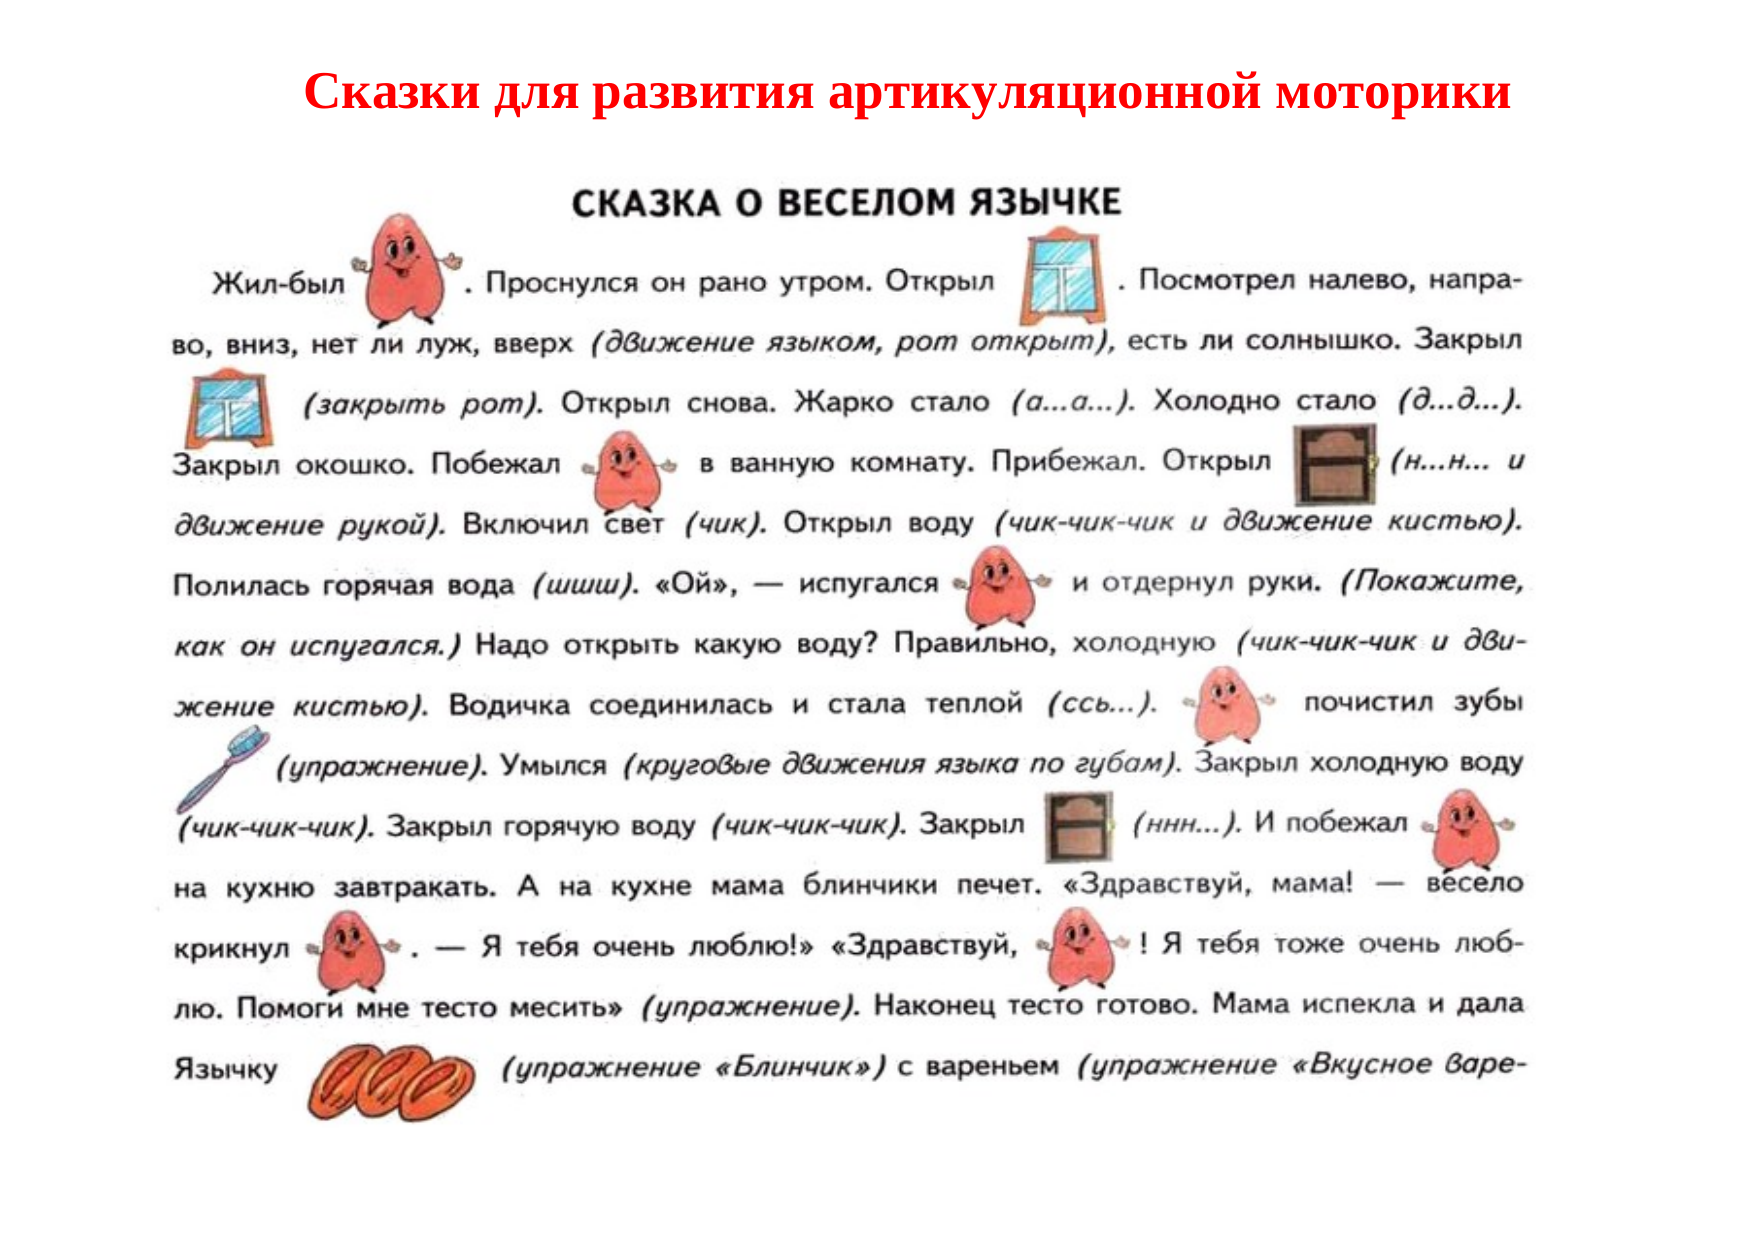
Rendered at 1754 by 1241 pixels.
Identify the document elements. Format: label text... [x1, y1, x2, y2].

subtitle Сказки для развития артикуляционной моторики [118, 59, 1698, 120]
picture [121, 164, 1578, 1133]
